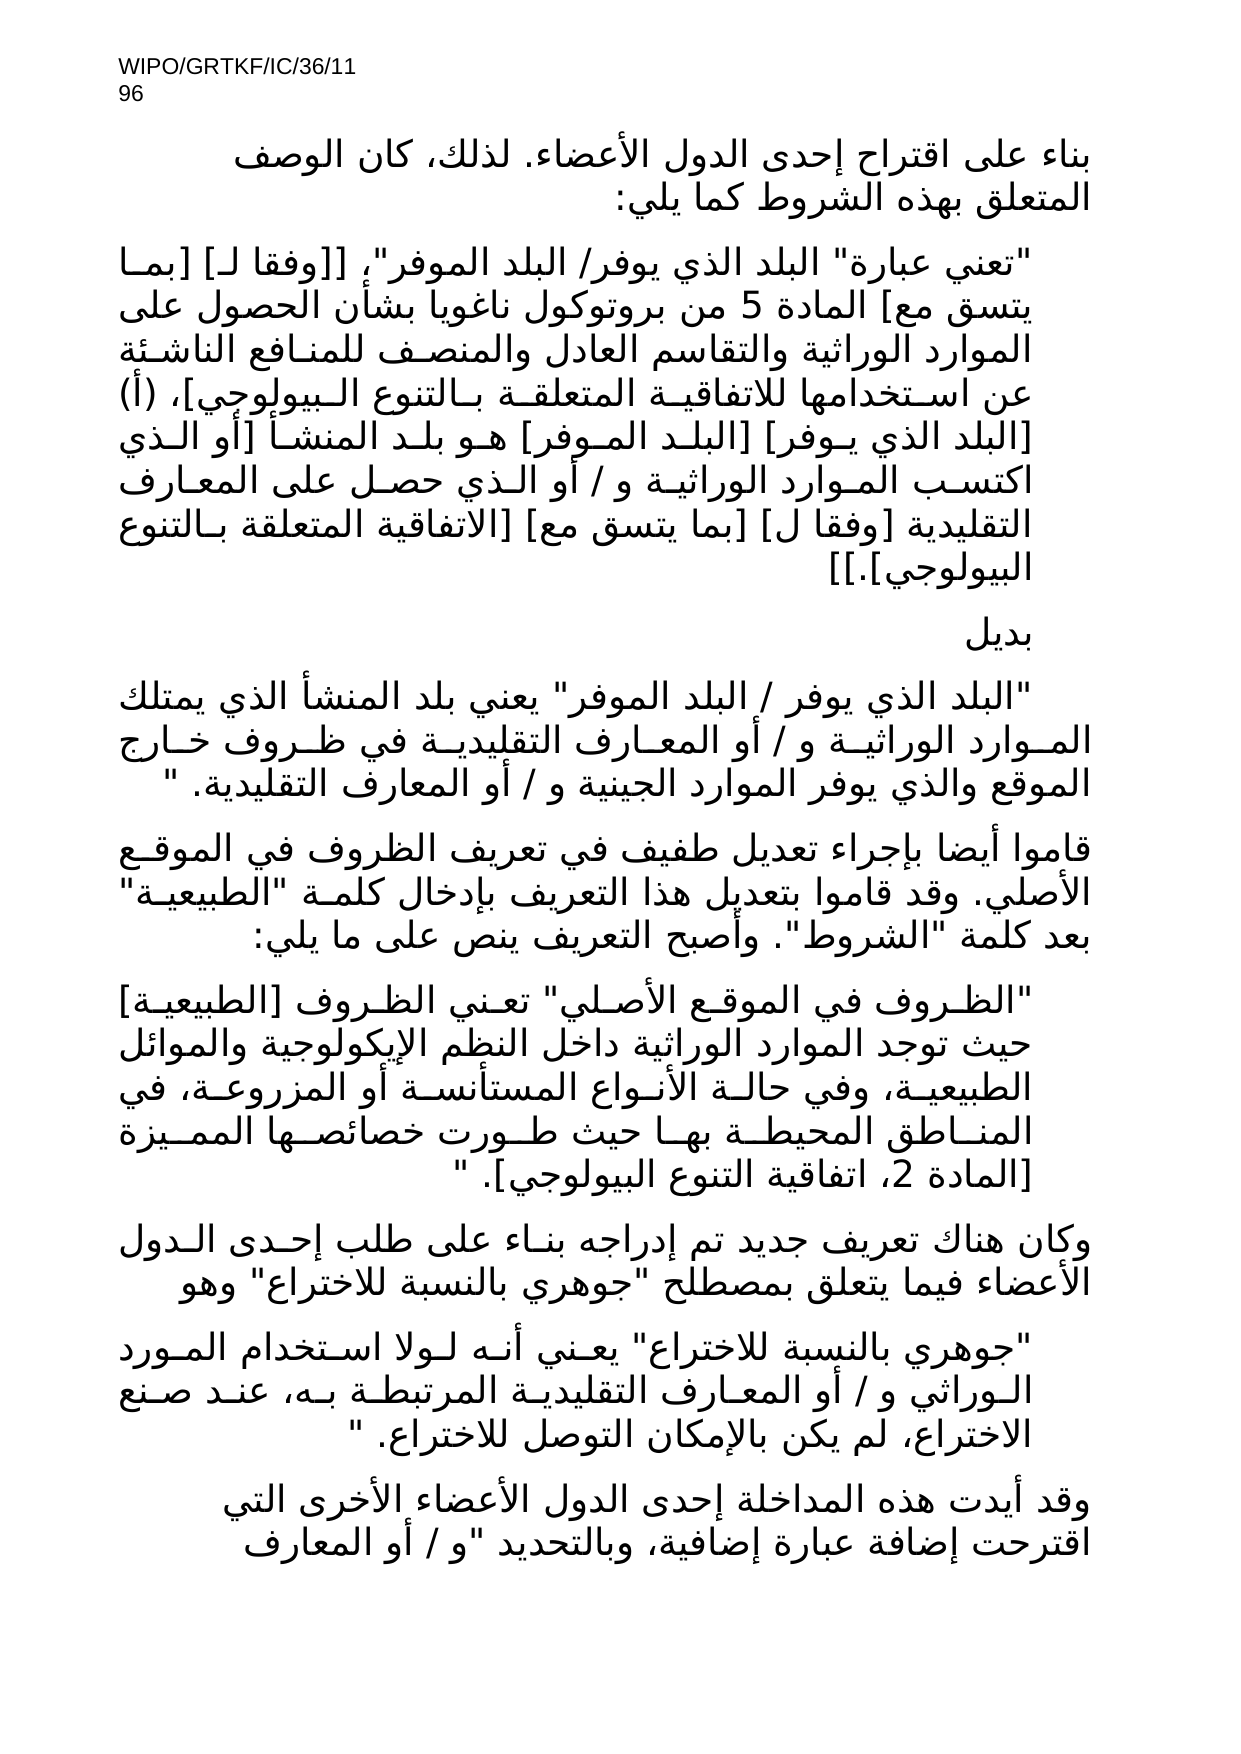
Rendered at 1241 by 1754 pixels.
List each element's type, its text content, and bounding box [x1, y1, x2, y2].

text وكان هناك تعريف جديد تم إدراجه بناء على طلب إحدى الدول الأعضاء فيما يتعلق بمصطلح "جوهري بالنسبة للاختراع" وهو [118, 1217, 1092, 1305]
text "جوهري بالنسبة للاختراع" يعني أنه لولا استخدام المورد الوراثي و / أو المعارف التقليدية المرتبطة به، عند صنع الاختراع، لم يكن بالإمكان التوصل للاختراع. " [118, 1326, 1033, 1456]
text قاموا أيضا بإجراء تعديل طفيف في تعريف الظروف في الموقع الأصلي. وقد قاموا بتعديل هذا التعريف بإدخال كلمة "الطبيعية" بعد كلمة "الشروط". وأصبح التعريف ينص على ما يلي: [118, 827, 1092, 957]
text "تعني عبارة" البلد الذي يوفر/ البلد الموفر"، [[وفقا لـ] [بما يتسق مع] المادة 5 من بروتوكول ناغويا بشأن الحصول على الموارد الوراثية والتقاسم العادل والمنصف للمنافع الناشئة عن استخدامها للاتفاقية المتعلقة بالتنوع البيولوجي]، (أ) [البلد الذي يوفر] [البلد الموفر] هو بلد المنشأ [أو الذي اكتسب الموارد الوراثية و / أو الذي حصل على المعارف التقليدية [وفقا ل] [بما يتسق مع] [الاتفاقية المتعلقة بالتنوع البيولوجي].]] [118, 240, 1033, 589]
text "البلد الذي يوفر / البلد الموفر" يعني بلد المنشأ الذي يمتلك الموارد الوراثية و / أو المعارف التقليدية في ظروف خارج الموقع والذي يوفر الموارد الجينية و / أو المعارف التقليدية. " [118, 675, 1092, 806]
text "الظروف في الموقع الأصلي" تعني الظروف [الطبيعية] حيث توجد الموارد الوراثية داخل النظم الإيكولوجية والموائل الطبيعية، وفي حالة الأنواع المستأنسة أو المزروعة، في المناطق المحيطة بها حيث طورت خصائصها المميزة [المادة 2، اتفاقية التنوع البيولوجي]. " [118, 978, 1033, 1197]
text بديل [118, 610, 1092, 654]
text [118, 132, 1092, 219]
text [118, 1477, 1092, 1564]
